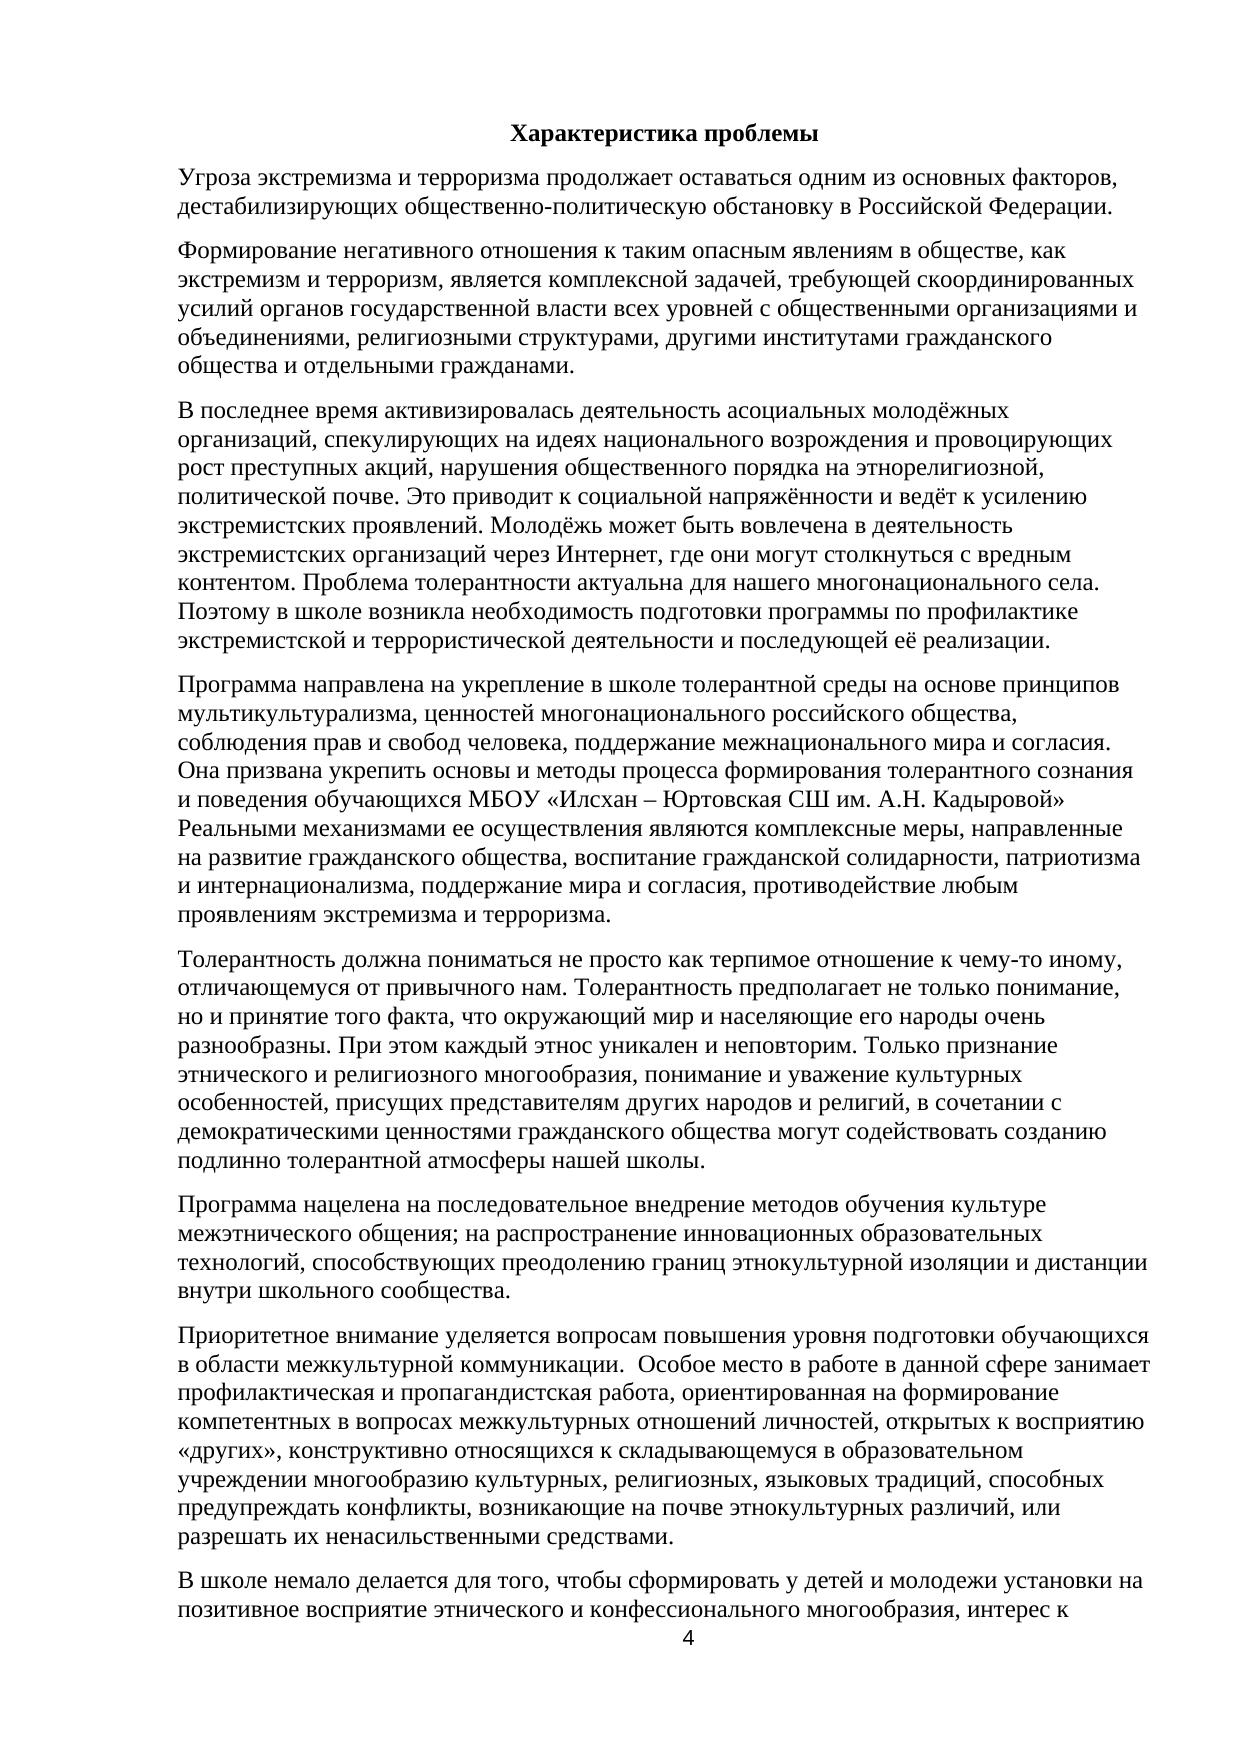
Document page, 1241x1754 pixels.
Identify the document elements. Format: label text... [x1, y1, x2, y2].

text В последнее время активизировалась деятельность асоциальных молодёжных организаций, спекулирующих на идеях национального возрождения и провоцирующих рост преступных акций, нарушения общественного порядка на этнорелигиозной, политической почве. Это приводит к социальной напряжённости и ведёт к усилению экстремистских проявлений. Молодёжь может быть вовлечена в деятельность экстремистских организаций через Интернет, где они могут столкнуться с вредным контентом. Проблема толерантности актуальна для нашего многонационального села. Поэтому в школе возникла необходимость подготовки программы по профилактике экстремистской и террористической деятельности и последующей её реализации. [177, 395, 1152, 654]
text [177, 1566, 1152, 1623]
text Приоритетное внимание уделяется вопросам повышения уровня подготовки обучающихся в области межкультурной коммуникации. Особое место в работе в данной сфере занимает профилактическая и пропагандистская работа, ориентированная на формирование компетентных в вопросах межкультурных отношений личностей, открытых к восприятию «других», конструктивно относящихся к складывающемуся в образовательном учреждении многообразию культурных, религиозных, языковых традиций, способных предупреждать конфликты, возникающие на почве этнокультурных различий, или разрешать их ненасильственными средствами. [177, 1320, 1152, 1550]
text Формирование негативного отношения к таким опасным явлениям в обществе, как экстремизм и терроризм, является комплексной задачей, требующей скоординированных усилий органов государственной власти всех уровней с общественными организациями и объединениями, религиозными структурами, другими институтами гражданского общества и отдельными гражданами. [177, 236, 1152, 379]
text Характеристика проблемы [177, 118, 1152, 147]
text Угроза экстремизма и терроризма продолжает оставаться одним из основных факторов, дестабилизирующих общественно-политическую обстановку в Российской Федерации. [177, 162, 1152, 220]
text Программа направлена на укрепление в школе толерантной среды на основе принципов мультикультурализма, ценностей многонационального российского общества, соблюдения прав и свобод человека, поддержание межнационального мира и согласия. Она призвана укрепить основы и методы процесса формирования толерантного сознания и поведения обучающихся МБОУ «Илсхан – Юртовская СШ им. А.Н. Кадыровой» Реальными механизмами ее осуществления являются комплексные меры, направленные на развитие гражданского общества, воспитание гражданской солидарности, патриотизма и интернационализма, поддержание мира и согласия, противодействие любым проявлениям экстремизма и терроризма. [177, 669, 1152, 928]
text Программа нацелена на последовательное внедрение методов обучения культуре межэтнического общения; на распространение инновационных образовательных технологий, способствующих преодолению границ этнокультурной изоляции и дистанции внутри школьного сообщества. [177, 1189, 1152, 1304]
text Толерантность должна пониматься не просто как терпимое отношение к чему-то иному, отличающемуся от привычного нам. Толерантность предполагает не только понимание, но и принятие того факта, что окружающий мир и населяющие его народы очень разнообразны. При этом каждый этнос уникален и неповторим. Только признание этнического и религиозного многообразия, понимание и уважение культурных особенностей, присущих представителям других народов и религий, в сочетании с демократическими ценностями гражданского общества могут содействовать созданию подлинно толерантной атмосферы нашей школы. [177, 944, 1152, 1174]
